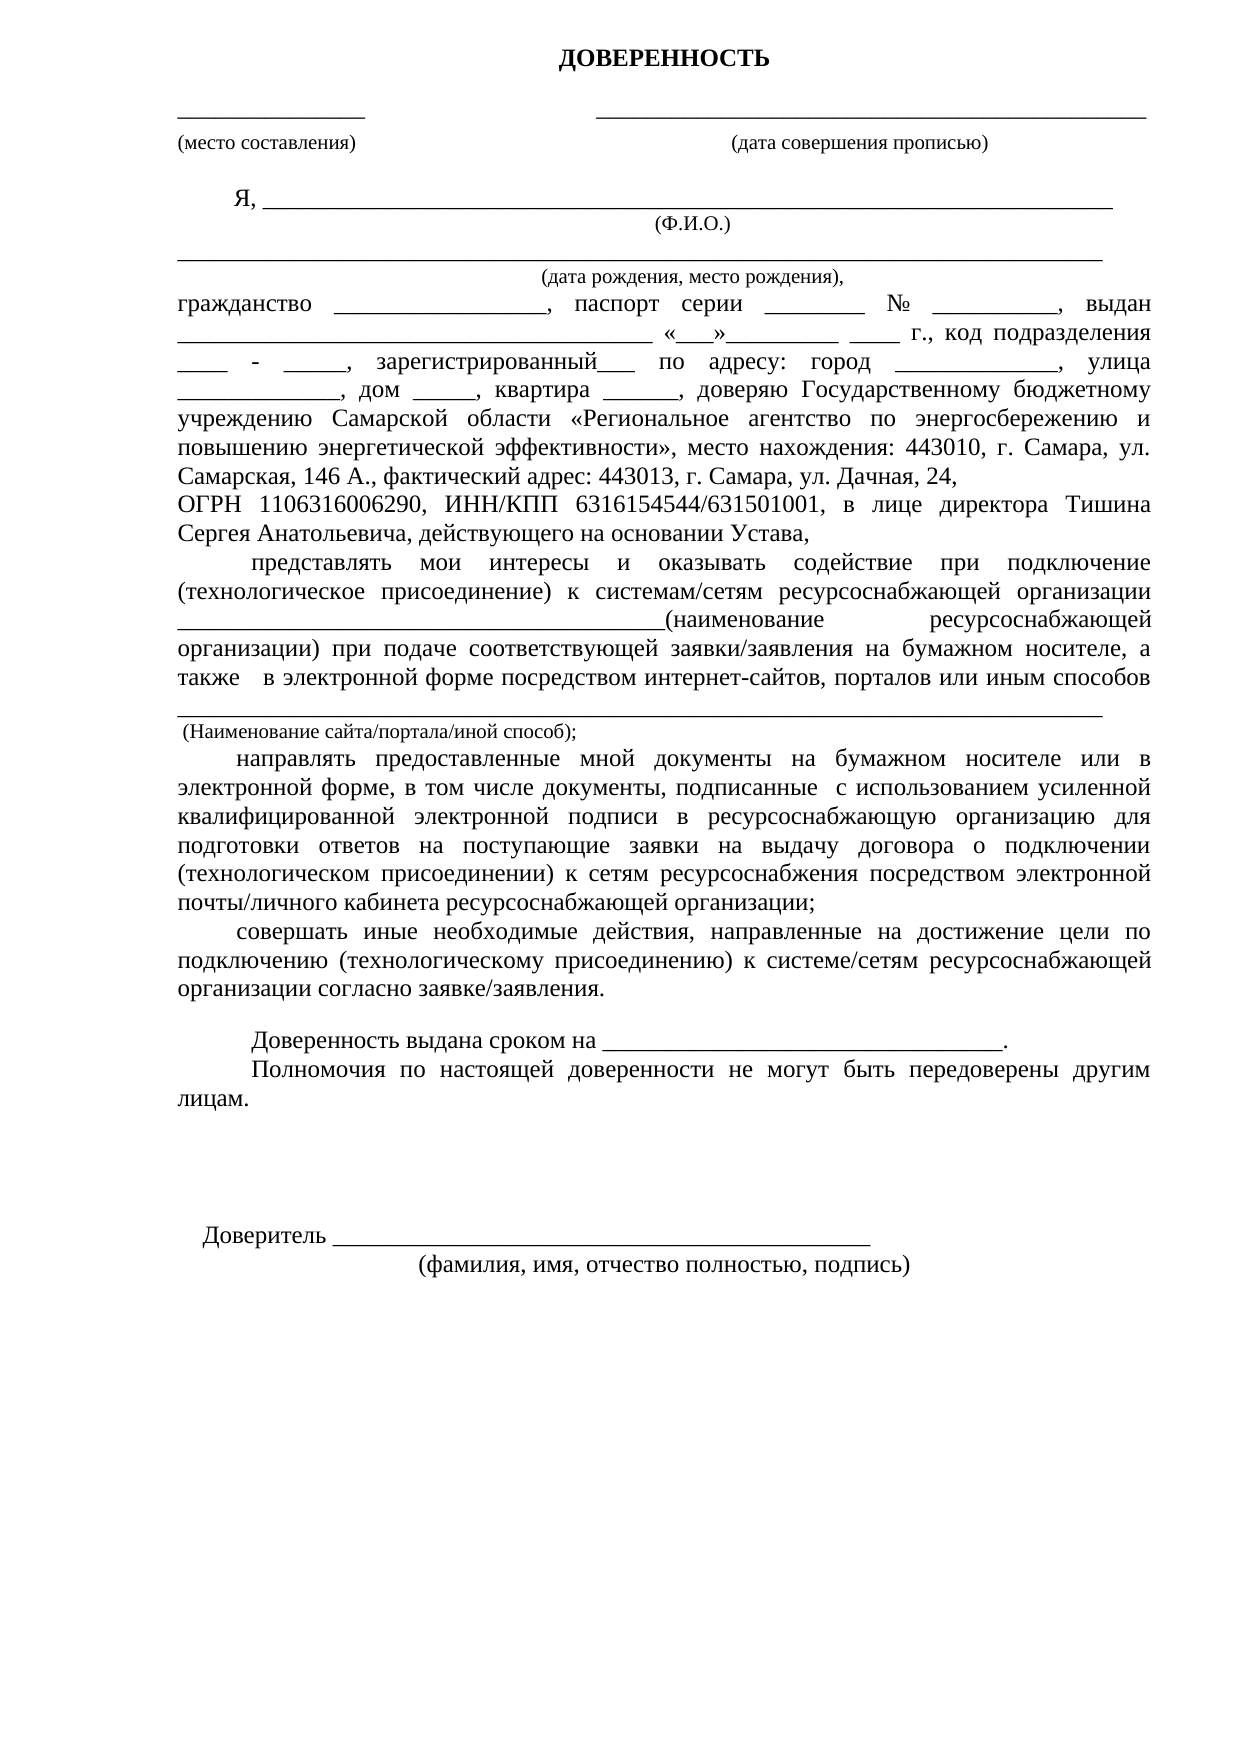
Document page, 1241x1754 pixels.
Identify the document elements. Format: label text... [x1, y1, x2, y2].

text ––––––––––––––– –––––––––––––––––––––––––––––––––––––––––––– [177, 101, 1152, 130]
text направлять предоставленные мной документы на бумажном носителе или в электронной форме, в том числе документы, подписанные с использованием усиленной квалифицированной электронной подписи в ресурсоснабжающую организацию для подготовки ответов на поступающие заявки на выдачу договора о подключении (технологическом присоединении) к сетям ресурсоснабжения посредством электронной почты/личного кабинета ресурсоснабжающей организации; [177, 743, 1152, 916]
text Доверенность выдана сроком на ________________________________. [177, 1025, 1152, 1054]
text Полномочия по настоящей доверенности не могут быть передоверены другим лицам. [177, 1054, 1152, 1111]
text (Ф.И.О.) [177, 211, 1152, 235]
text (фамилия, имя, отчество полностью, подпись) [177, 1249, 1152, 1278]
text ОГРН 1106316006290, ИНН/КПП 6316154544/631501001, в лице директора Тишина Сергея Анатольевича, действующего на основании Устава, [177, 489, 1152, 547]
text Я, ____________________________________________________________________ [177, 183, 1152, 211]
text ДОВЕРЕННОСТЬ [177, 43, 1152, 72]
text __________________________________________________________________________ [177, 235, 1152, 264]
text (место составления) (дата совершения прописью) [177, 130, 1152, 154]
text представлять мои интересы и оказывать содействие при подключение (технологическое присоединение) к системам/сетям ресурсоснабжающей организации _______________________________________(наименование ресурсоснабжающей организации) при подаче соответствующей заявки/заявления на бумажном носителе, а также в электронной форме посредством интернет-сайтов, порталов или иным способов __________________________________________________________________________ [177, 547, 1152, 719]
text совершать иные необходимые действия, направленные на достижение цели по подключению (технологическому присоединению) к системе/сетям ресурсоснабжающей организации согласно заявке/заявления. [177, 916, 1152, 1002]
text (Наименование сайта/портала/иной способ); [177, 719, 1152, 743]
text (дата рождения, место рождения), [177, 264, 1152, 288]
text Доверитель ___________________________________________ [177, 1221, 1152, 1249]
text гражданство _________________, паспорт серии ________ № __________, выдан ______________________________________ «___»_________ ____ г., код подразделения ____ - _____, зарегистрированный___ по адресу: город _____________, улица _____________, дом _____, квартира ______, доверяю Государственному бюджетному учреждению Самарской области «Региональное агентство по энергосбережению и повышению энергетической эффективности», место нахождения: 443010, г. Самара, ул. Самарская, 146 А., фактический адрес: 443013, г. Самара, ул. Дачная, 24, [177, 288, 1152, 489]
